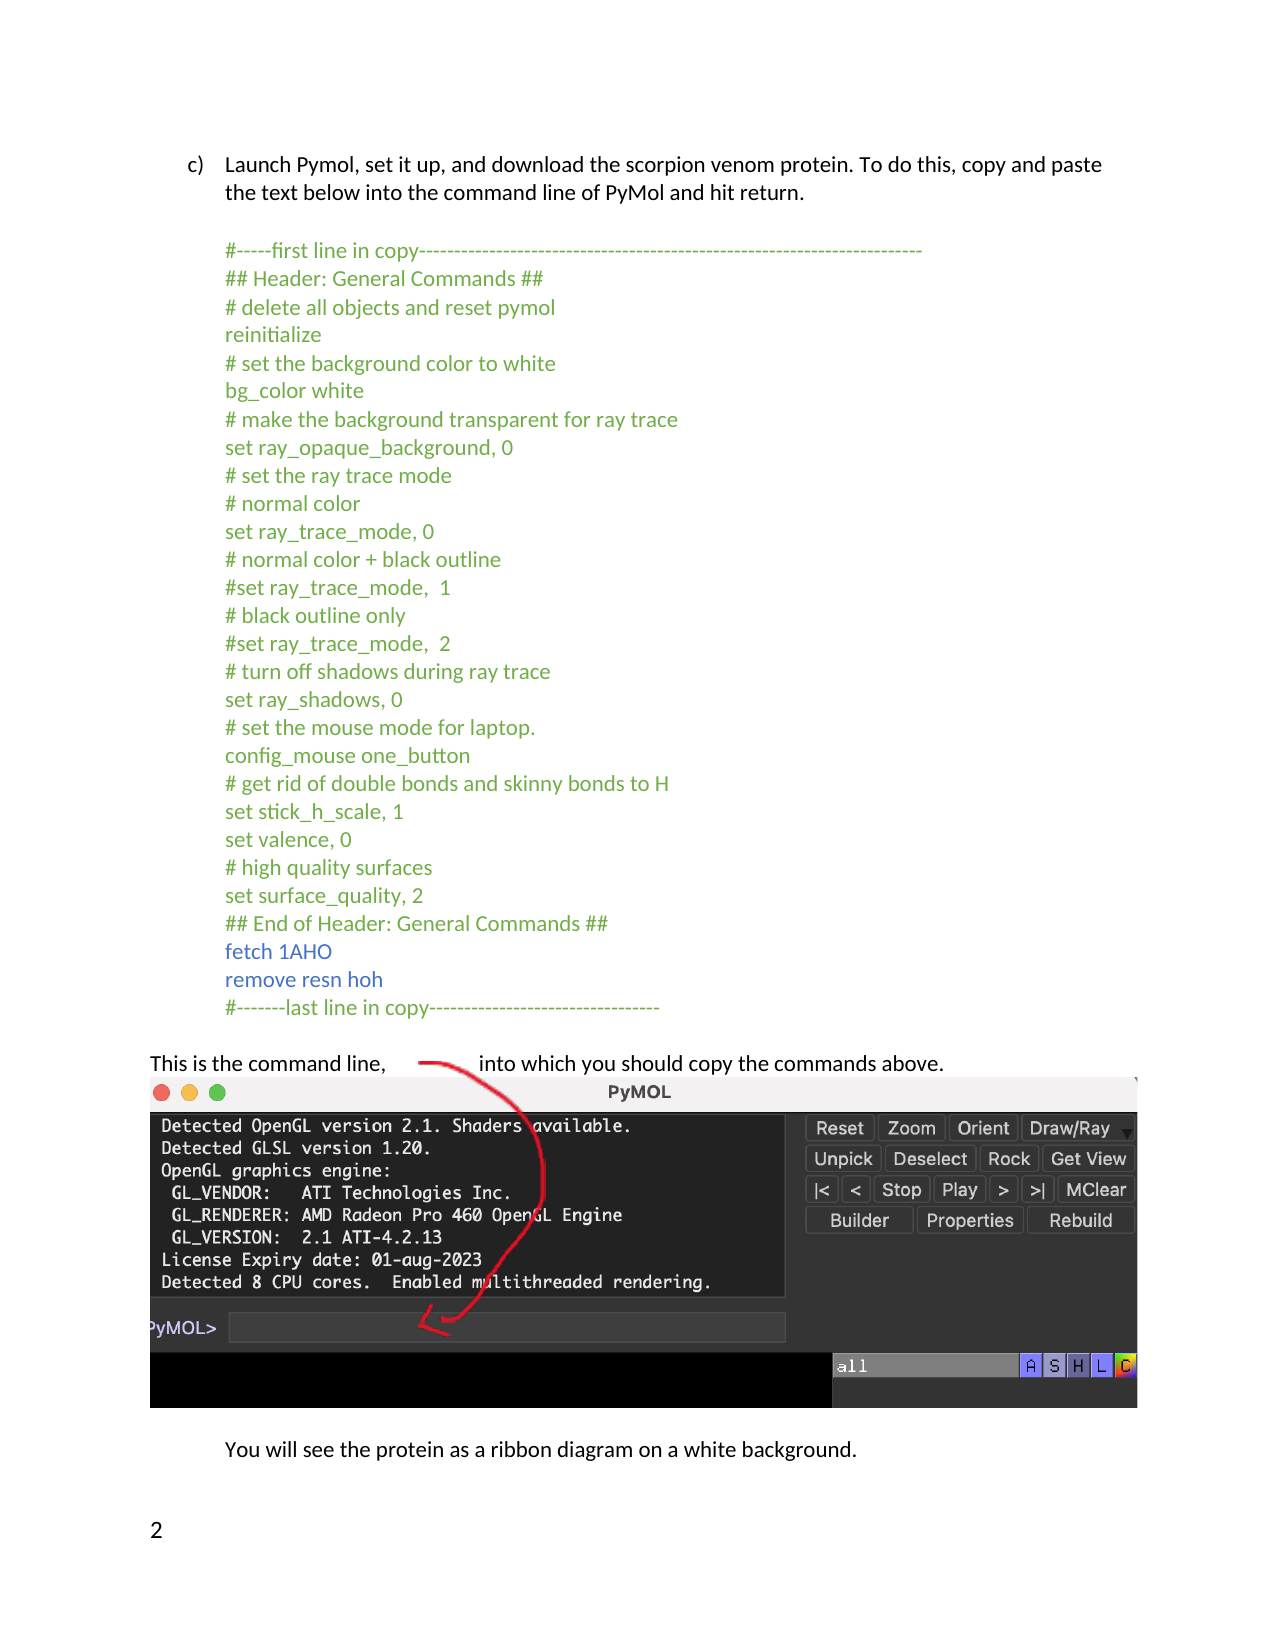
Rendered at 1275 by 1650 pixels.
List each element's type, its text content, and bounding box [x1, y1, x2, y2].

text # normal color [225, 489, 1125, 517]
text set ray_opaque_background, 0 [225, 433, 1125, 461]
text ## Header: General Commands ## [225, 264, 1125, 293]
text # delete all objects and reset pymol [225, 293, 1125, 321]
text set valence, 0 [225, 825, 1125, 853]
text set ray_shadows, 0 [225, 685, 1125, 713]
text fetch 1AHO [225, 937, 1125, 965]
text # make the background transparent for ray trace [225, 405, 1125, 433]
text # set the ray trace mode [225, 461, 1125, 489]
text # black outline only [225, 601, 1125, 629]
text You will see the protein as a ribbon diagram on a white background. [225, 1435, 1125, 1463]
text # get rid of double bonds and skinny bonds to H [225, 769, 1125, 797]
text bg_color white [225, 377, 1125, 405]
text set ray_trace_mode, 0 [225, 517, 1125, 545]
text #set ray_trace_mode, 1 [225, 573, 1125, 601]
text #-------last line in copy--------------------------------- [225, 993, 1125, 1021]
text set surface_quality, 2 [225, 881, 1125, 909]
text ## End of Header: General Commands ## [225, 909, 1125, 937]
text config_mouse one_button [225, 741, 1125, 769]
text # high quality surfaces [225, 853, 1125, 881]
text remove resn hoh [225, 965, 1125, 993]
text This is the command line, into which you should copy the commands above. [150, 1049, 1125, 1077]
text # turn off shadows during ray trace [225, 657, 1125, 685]
text # set the background color to white [225, 349, 1125, 377]
picture [150, 1061, 1138, 1408]
text #-----first line in copy------------------------------------------------------------------------ [225, 237, 1125, 264]
text set stick_h_scale, 1 [225, 797, 1125, 825]
text # normal color + black outline [225, 545, 1125, 573]
text # set the mouse mode for laptop. [225, 713, 1125, 741]
text reinitialize [225, 321, 1125, 349]
text #set ray_trace_mode, 2 [225, 629, 1125, 657]
list Launch Pymol, set it up, and download the scorpion venom protein. To do this, copy and paste the text below into the command line of PyMol and hit return. [187, 150, 1125, 237]
